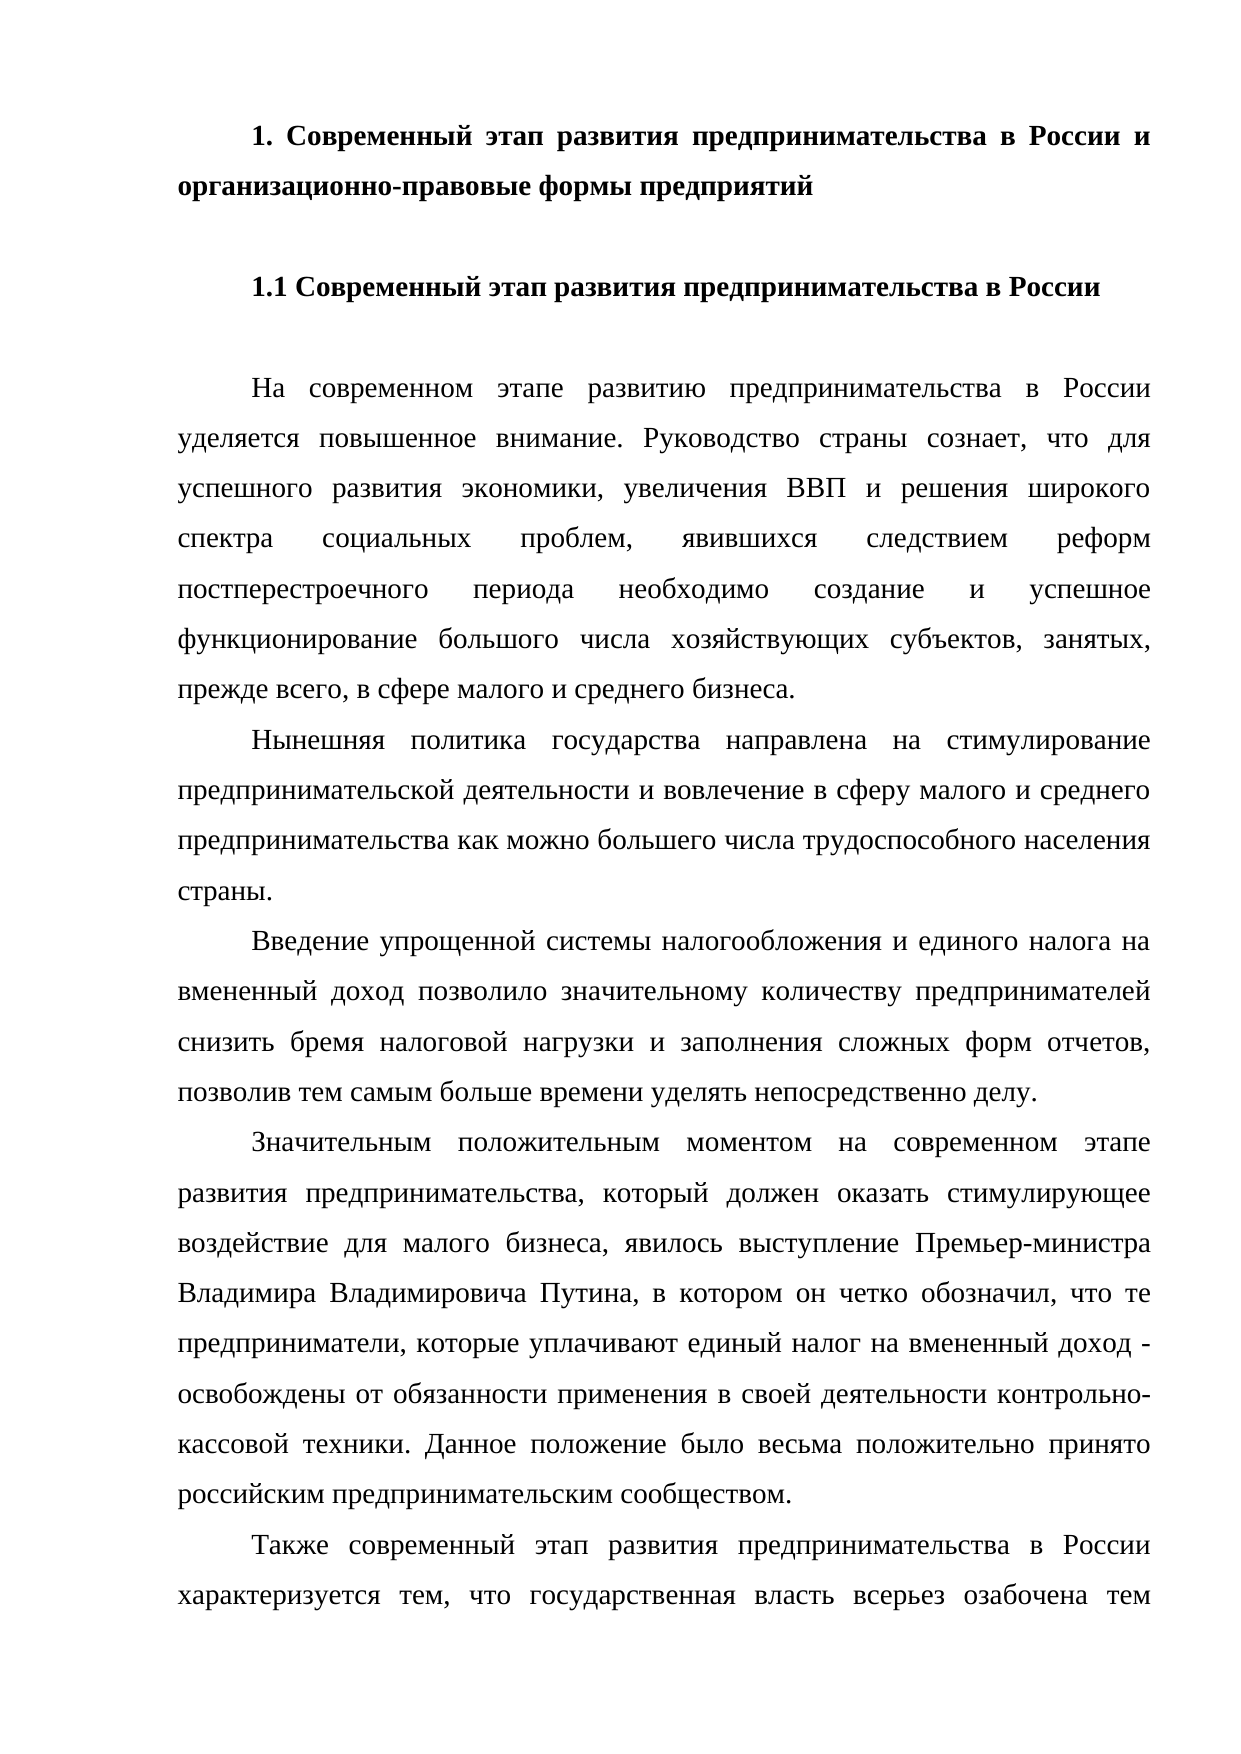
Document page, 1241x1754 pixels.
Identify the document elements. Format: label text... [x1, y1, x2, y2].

text Введение упрощенной системы налогообложения и единого налога на вмененный доход позволило значительному количеству предпринимателей снизить бремя налоговой нагрузки и заполнения сложных форм отчетов, позволив тем самым больше времени уделять непосредственно делу. [177, 923, 1152, 1108]
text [177, 1527, 1152, 1611]
text На современном этапе развитию предпринимательства в России уделяется повышенное внимание. Руководство страны сознает, что для успешного развития экономики, увеличения ВВП и решения широкого спектра социальных проблем, явившихся следствием реформ постперестроечного периода необходимо создание и успешное функционирование большого числа хозяйствующих субъектов, занятых, прежде всего, в сфере малого и среднего бизнеса. [177, 370, 1152, 705]
text Значительным положительным моментом на современном этапе развития предпринимательства, который должен оказать стимулирующее воздействие для малого бизнеса, явилось выступление Премьер-министра Владимира Владимировича Путина, в котором он четко обозначил, что те предприниматели, которые уплачивают единый налог на вмененный доход - освобождены от обязанности применения в своей деятельности контрольно-кассовой техники. Данное положение было весьма положительно принято российским предпринимательским сообществом. [177, 1124, 1152, 1510]
text 1.1 Современный этап развития предпринимательства в России [177, 269, 1152, 303]
text 1. Современный этап развития предпринимательства в России и организационно-правовые формы предприятий [177, 118, 1152, 202]
text Нынешняя политика государства направлена на стимулирование предпринимательской деятельности и вовлечение в сферу малого и среднего предпринимательства как можно большего числа трудоспособного населения страны. [177, 722, 1152, 906]
